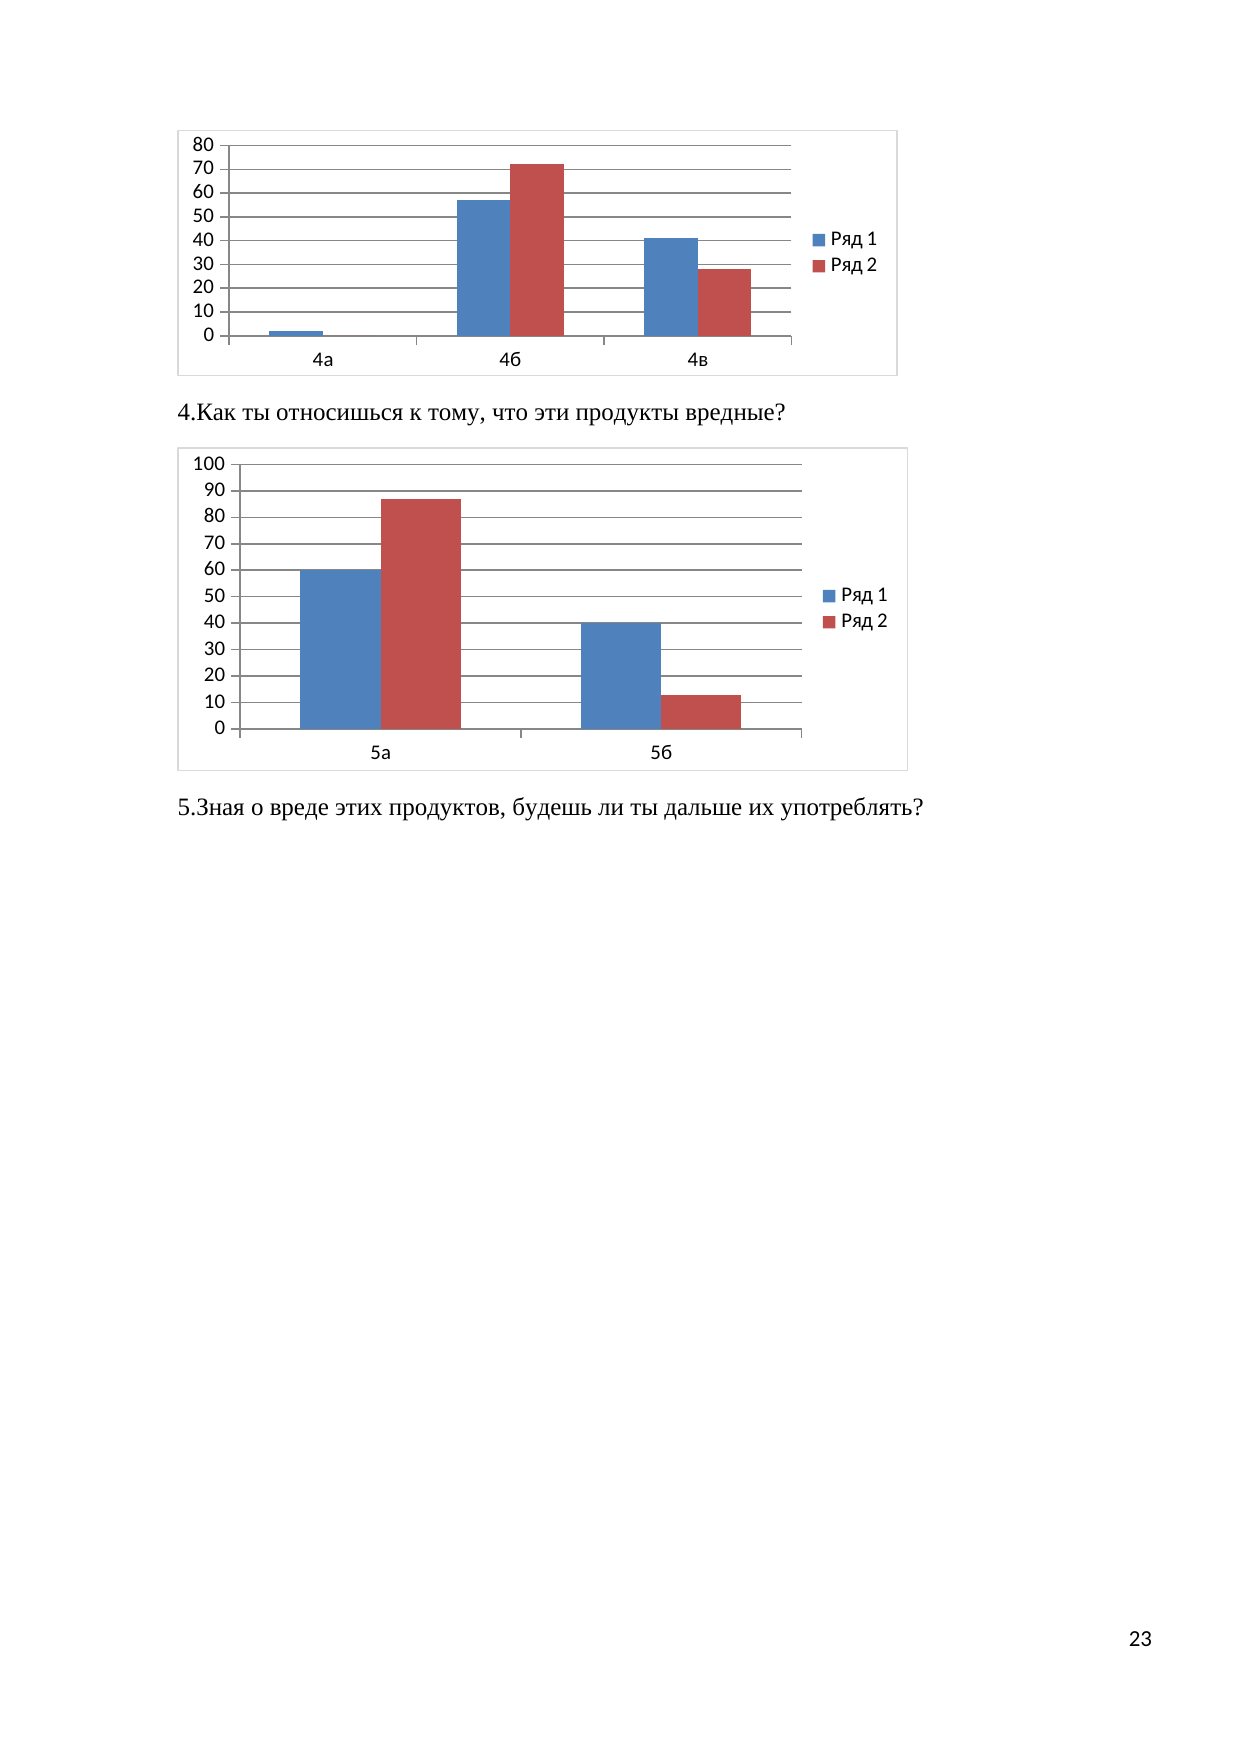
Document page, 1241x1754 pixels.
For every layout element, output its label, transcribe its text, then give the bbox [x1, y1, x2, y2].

text 4.Как ты относишься к тому, что эти продукты вредные? [177, 397, 1152, 426]
text 5.Зная о вреде этих продуктов, будешь ли ты дальше их употреблять? [177, 792, 1152, 821]
